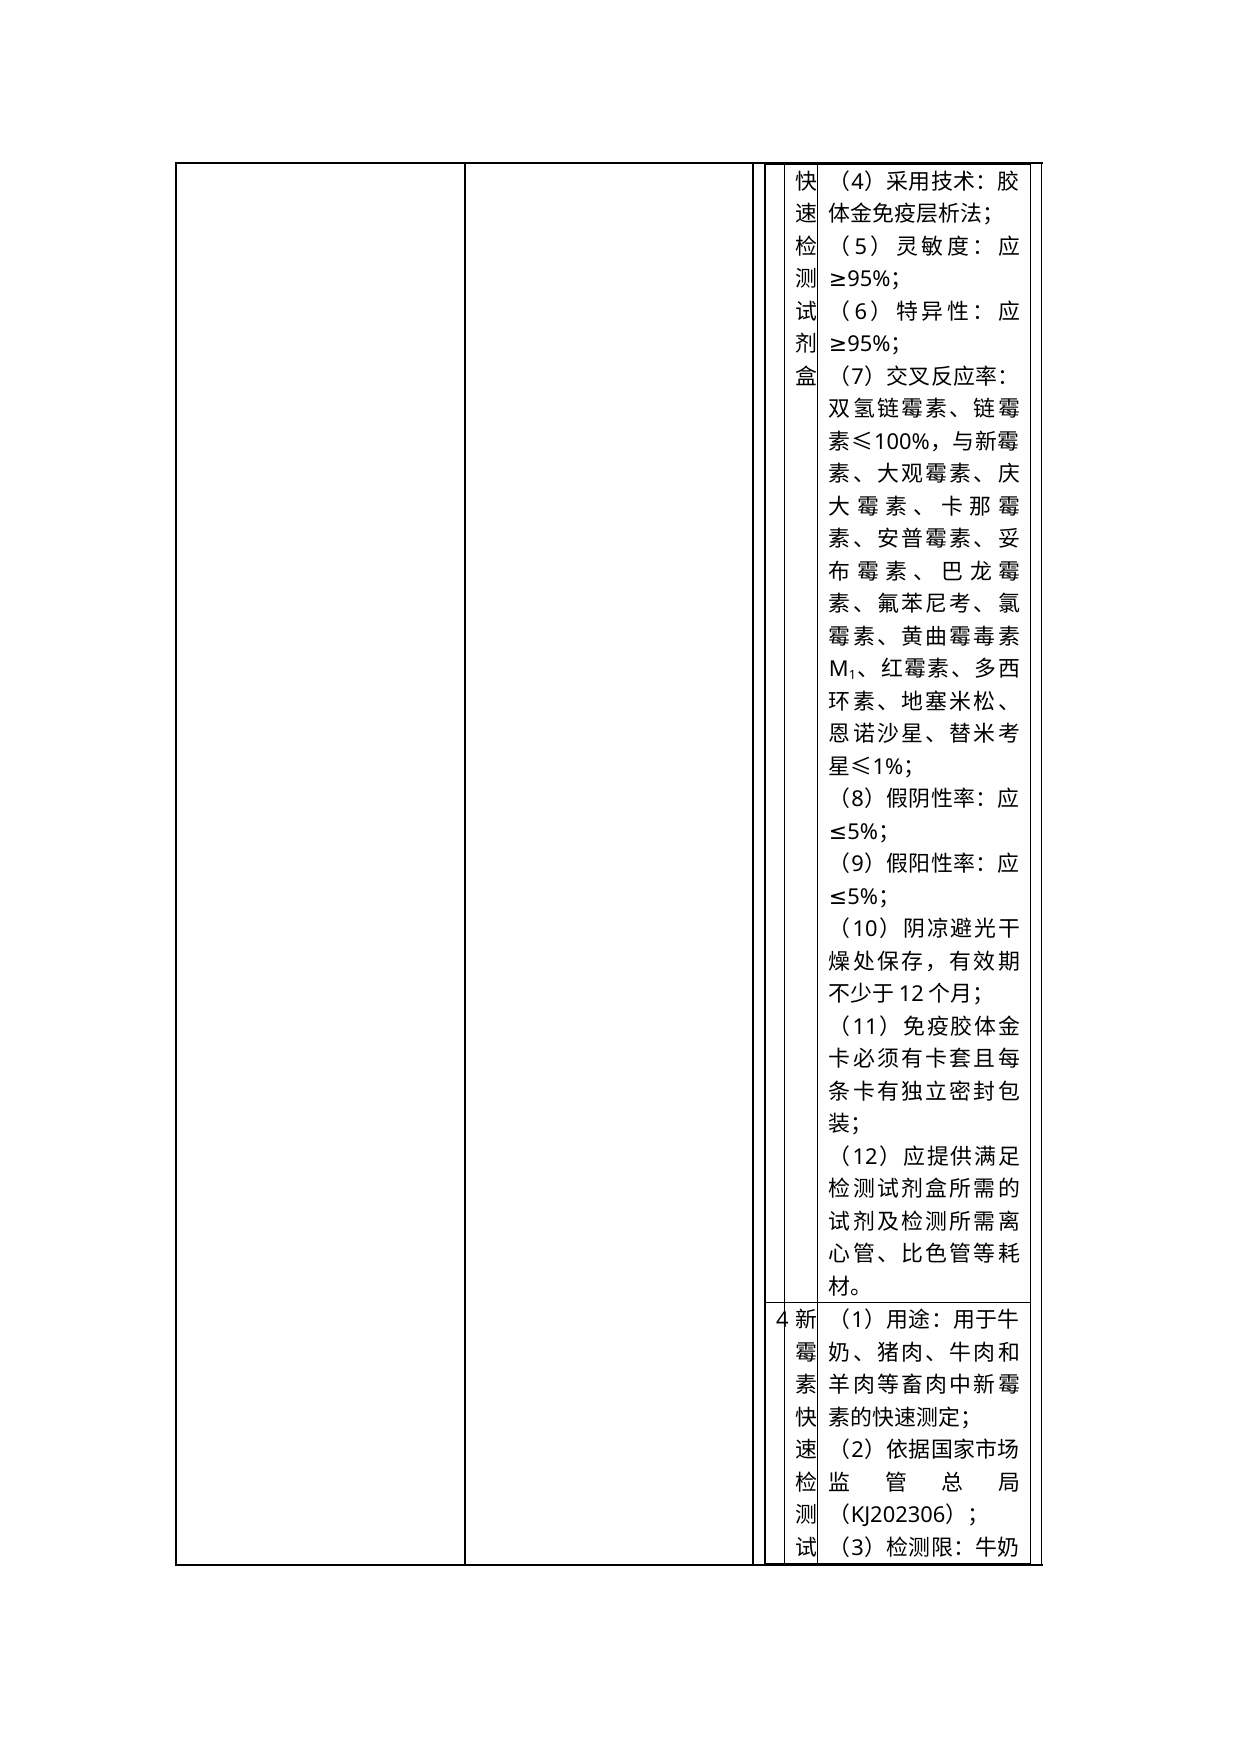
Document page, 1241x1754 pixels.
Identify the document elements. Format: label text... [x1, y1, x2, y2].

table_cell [754, 164, 764, 1564]
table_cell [766, 165, 784, 1302]
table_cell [818, 1303, 1030, 1563]
table_cell [466, 164, 752, 1564]
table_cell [818, 165, 1030, 1302]
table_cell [1031, 164, 1041, 1564]
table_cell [785, 1303, 817, 1563]
table_cell 2 [177, 164, 464, 1564]
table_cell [785, 165, 817, 1302]
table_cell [766, 1303, 784, 1563]
